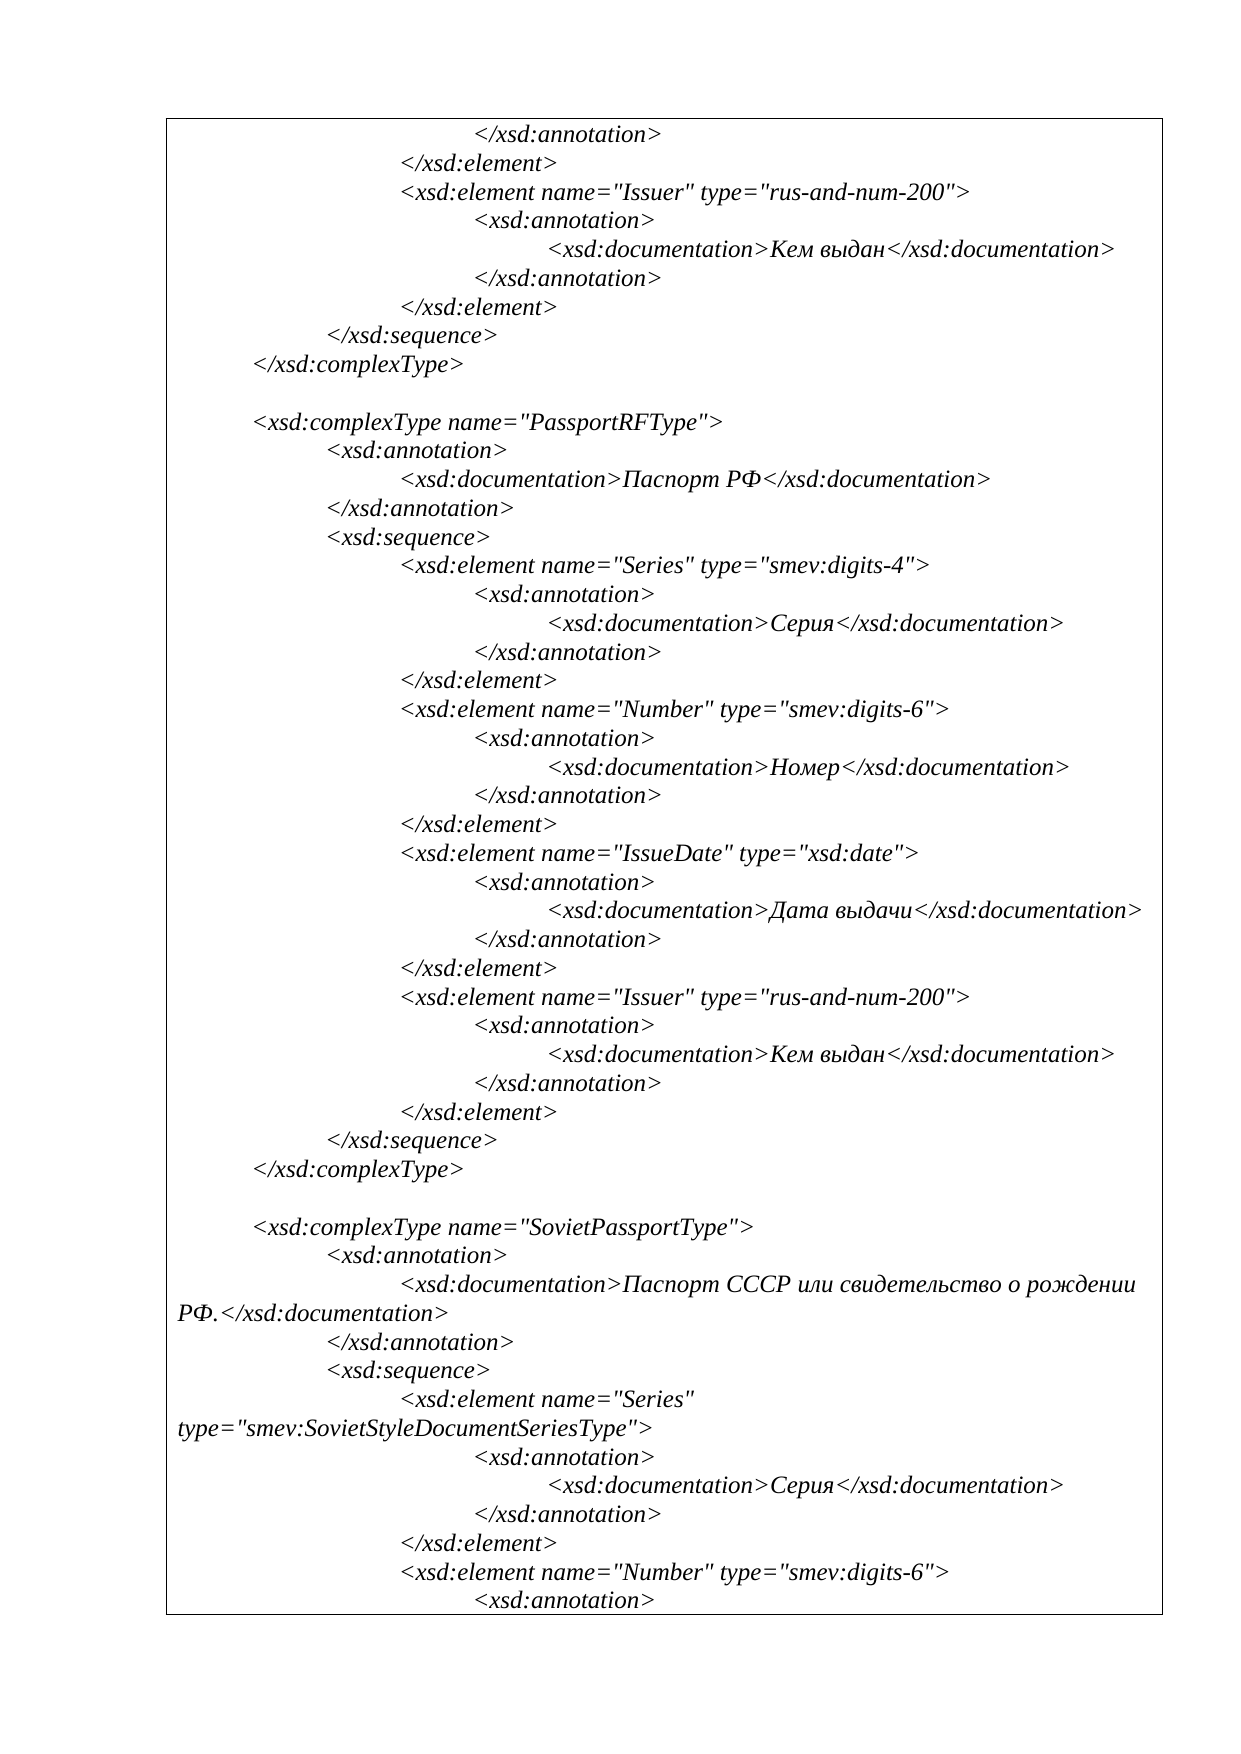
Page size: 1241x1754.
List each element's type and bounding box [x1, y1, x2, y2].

table_header [167, 119, 1162, 1614]
